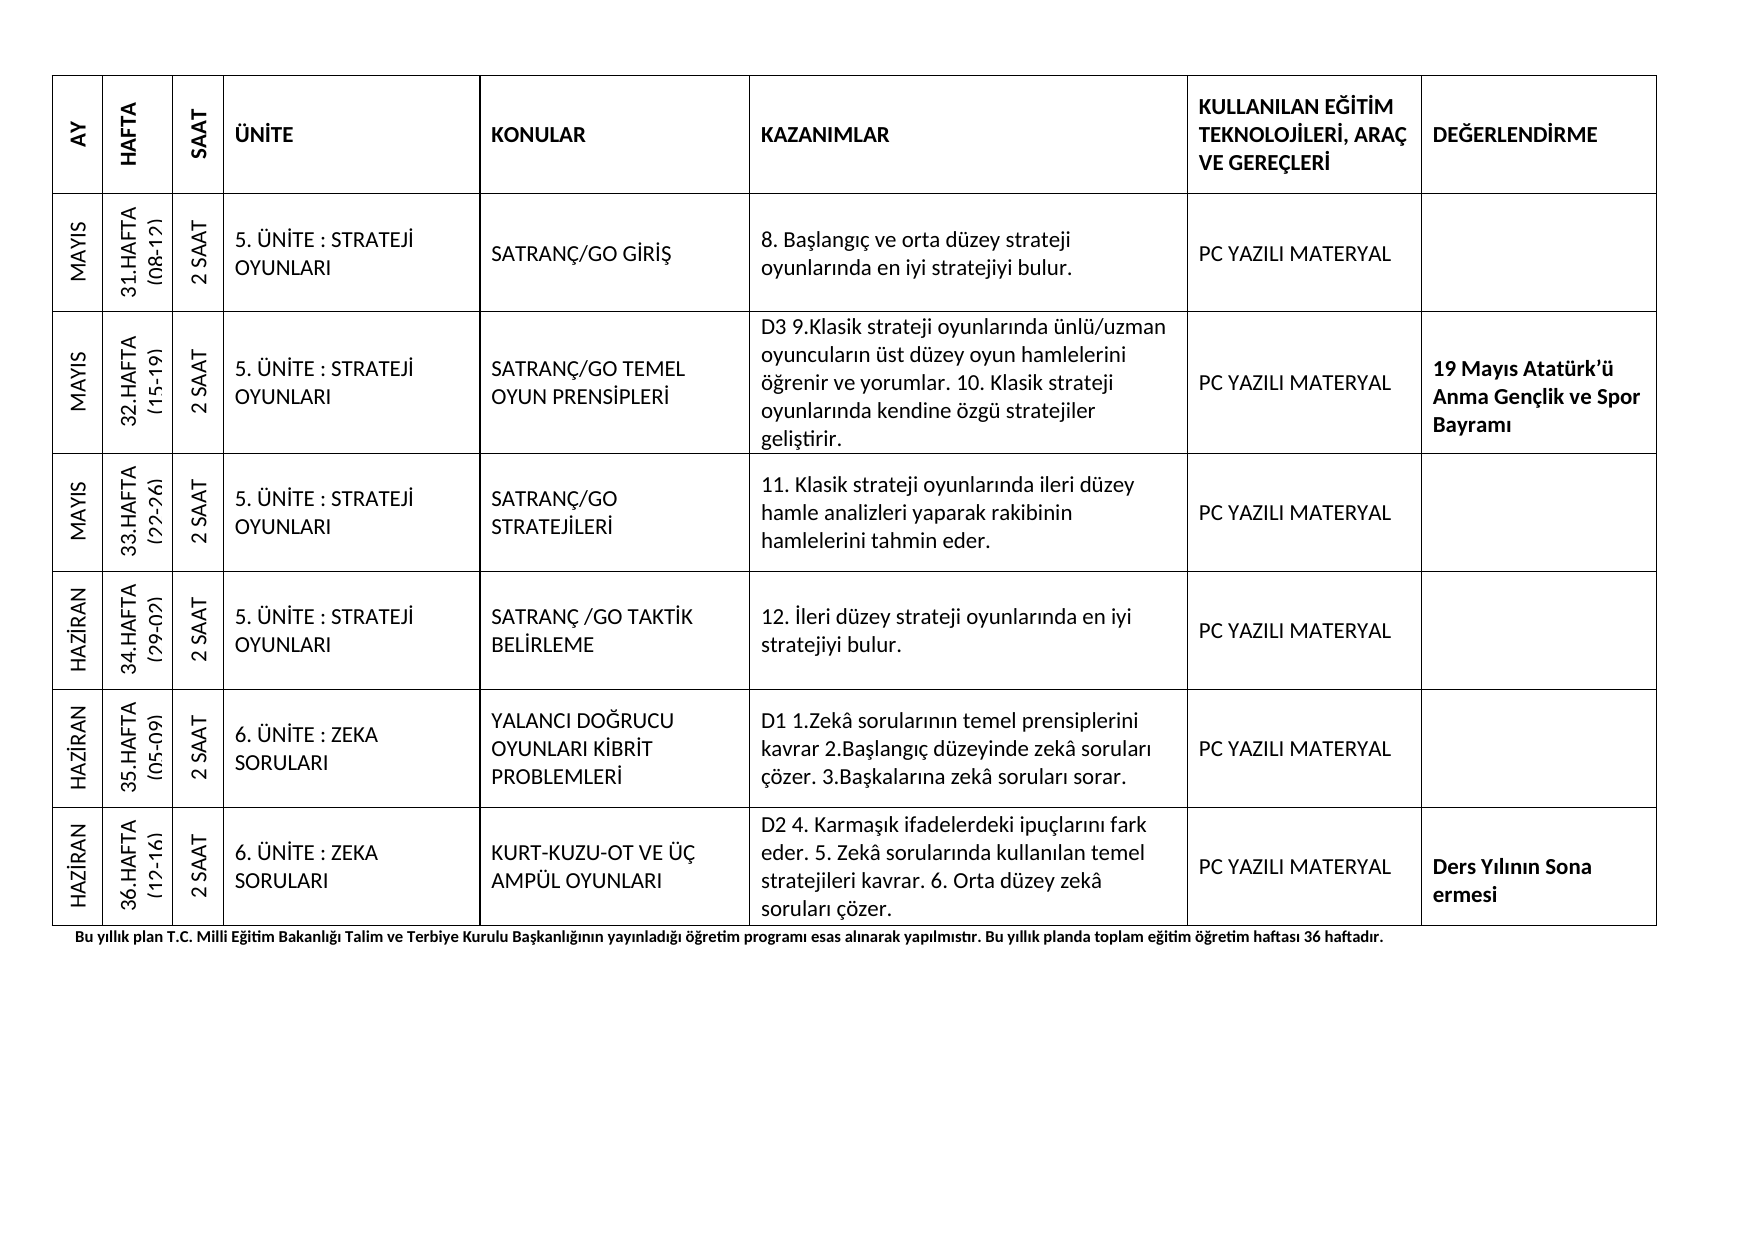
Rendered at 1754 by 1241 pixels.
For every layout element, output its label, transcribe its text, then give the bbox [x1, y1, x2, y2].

table_cell PC YAZILI MATERYAL [1188, 808, 1421, 925]
table_header SAAT [173, 76, 223, 193]
table_cell PC YAZILI MATERYAL [1188, 690, 1421, 807]
table_header DEĞERLENDİRME [1422, 76, 1656, 193]
table_header KONULAR [481, 76, 749, 193]
table_cell YALANCI DOĞRUCU OYUNLARI KİBRİT PROBLEMLERİ [481, 690, 749, 807]
table_cell 5. ÜNİTE : STRATEJİ OYUNLARI [224, 312, 479, 452]
table_cell SATRANÇ/GO STRATEJİLERİ [481, 454, 749, 571]
table_cell 33.HAFTA(22-26) [103, 454, 172, 571]
table_cell Ders Yılının Sona ermesi [1422, 808, 1656, 925]
table_cell 5. ÜNİTE : STRATEJİ OYUNLARI [224, 454, 479, 571]
table_cell MAYIS [53, 194, 102, 311]
table_cell 2 SAAT [173, 690, 223, 807]
table_cell 35.HAFTA(05-09) [103, 690, 172, 807]
table_cell KURT-KUZU-OT VE ÜÇ AMPÜL OYUNLARI [481, 808, 749, 925]
table_cell [1422, 572, 1656, 689]
table_cell 2 SAAT [173, 572, 223, 689]
table_cell 6. ÜNİTE : ZEKA SORULARI [224, 808, 479, 925]
table_cell 2 SAAT [173, 454, 223, 571]
table_cell 34.HAFTA(29-02) [103, 572, 172, 689]
table_cell D1 1.Zekâ sorularının temel prensiplerini kavrar 2.Başlangıç düzeyinde zekâ soruları çözer. 3.Başkalarına zekâ soruları sorar. [750, 690, 1187, 807]
table_cell HAZİRAN [53, 808, 102, 925]
table_cell HAZİRAN [53, 690, 102, 807]
table_cell SATRANÇ/GO GİRİŞ [481, 194, 749, 311]
table_cell 32.HAFTA (15-19) [103, 312, 172, 452]
table_cell PC YAZILI MATERYAL [1188, 312, 1421, 452]
table_cell 5. ÜNİTE : STRATEJİ OYUNLARI [224, 572, 479, 689]
table_cell 2 SAAT [173, 312, 223, 452]
table_header HAFTA [103, 76, 172, 193]
table_cell [1422, 194, 1656, 311]
table_header AY [53, 76, 102, 193]
table_cell PC YAZILI MATERYAL [1188, 454, 1421, 571]
table_cell D3 9.Klasik strateji oyunlarında ünlü/uzman oyuncuların üst düzey oyun hamlelerini öğrenir ve yorumlar. 10. Klasik strateji oyunlarında kendine özgü stratejiler geliştirir. [750, 312, 1187, 452]
table_cell 2 SAAT [173, 808, 223, 925]
table_cell 6. ÜNİTE : ZEKA SORULARI [224, 690, 479, 807]
table_cell [1422, 690, 1656, 807]
table_cell 31.HAFTA(08-12) [103, 194, 172, 311]
table_cell 19 Mayıs Atatürk’ü Anma Gençlik ve Spor Bayramı [1422, 312, 1656, 452]
table_header KAZANIMLAR [750, 76, 1187, 193]
table_cell 8. Başlangıç ve orta düzey strateji oyunlarında en iyi stratejiyi bulur. [750, 194, 1187, 311]
table_cell MAYIS [53, 454, 102, 571]
table_cell [1422, 454, 1656, 571]
table_cell D2 4. Karmaşık ifadelerdeki ipuçlarını fark eder. 5. Zekâ sorularında kullanılan temel stratejileri kavrar. 6. Orta düzey zekâ soruları çözer. [750, 808, 1187, 925]
table_cell PC YAZILI MATERYAL [1188, 572, 1421, 689]
table_cell 11. Klasik strateji oyunlarında ileri düzey hamle analizleri yaparak rakibinin hamlelerini tahmin eder. [750, 454, 1187, 571]
table_cell 2 SAAT [173, 194, 223, 311]
table_cell 12. İleri düzey strateji oyunlarında en iyi stratejiyi bulur. [750, 572, 1187, 689]
table_cell MAYIS [53, 312, 102, 452]
text Bu yıllık plan T.C. Milli Eğitim Bakanlığı Talim ve Terbiye Kurulu Başkanlığının yayınladığı öğretim programı esas alınarak yapılmıstır. Bu yıllık planda toplam eğitim öğretim haftası 36 haftadır. [75, 926, 1679, 946]
table_cell 5. ÜNİTE : STRATEJİ OYUNLARI [224, 194, 479, 311]
table_header KULLANILAN EĞİTİM TEKNOLOJİLERİ, ARAÇ VE GEREÇLERİ [1188, 76, 1421, 193]
table_cell 36.HAFTA(12-16) [103, 808, 172, 925]
table_header ÜNİTE [224, 76, 479, 193]
table_cell SATRANÇ/GO TEMEL OYUN PRENSİPLERİ [481, 312, 749, 452]
table_cell PC YAZILI MATERYAL [1188, 194, 1421, 311]
table_cell SATRANÇ /GO TAKTİK BELİRLEME [481, 572, 749, 689]
table_cell HAZİRAN [53, 572, 102, 689]
